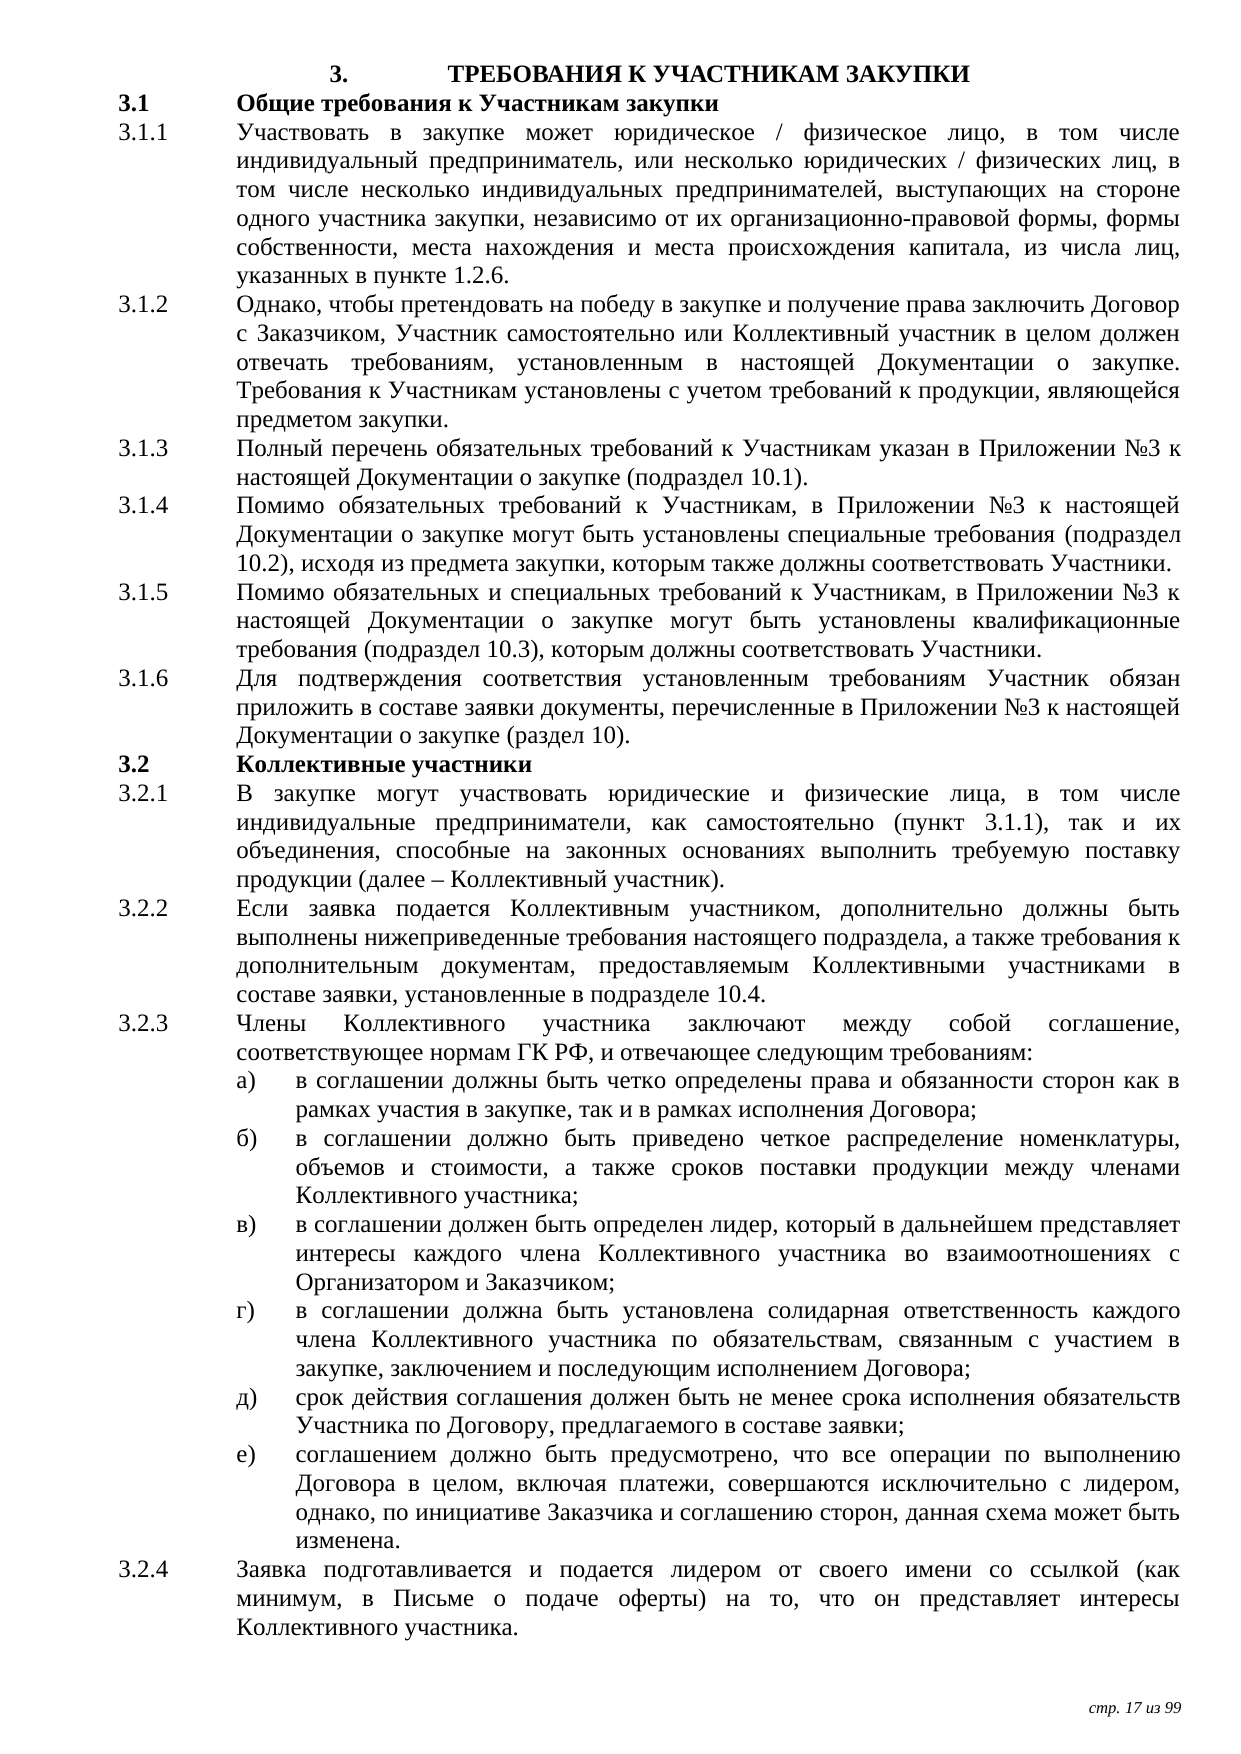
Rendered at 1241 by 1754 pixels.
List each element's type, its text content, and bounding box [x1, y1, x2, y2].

text в соглашении должна быть установлена солидарная ответственность каждого члена Коллективного участника по обязательствам, связанным с участием в закупке, заключением и последующим исполнением Договора; [236, 1295, 1181, 1382]
text Участвовать в закупке может юридическое / физическое лицо, в том числе индивидуальный предприниматель, или несколько юридических / физических лиц, в том числе несколько индивидуальных предпринимателей, выступающих на стороне одного участника закупки, независимо от их организационно-правовой формы, формы собственности, места нахождения и места происхождения капитала, из числа лиц, указанных в пункте 1.2.6. [118, 117, 1181, 289]
text Если заявка подается Коллективным участником, дополнительно должны быть выполнены нижеприведенные требования настоящего подраздела, а также требования к дополнительным документам, предоставляемым Коллективными участниками в составе заявки, установленные в подразделе 10.4. [118, 893, 1181, 1008]
text Помимо обязательных и специальных требований к Участникам, в Приложении №3 к настоящей Документации о закупке могут быть установлены квалификационные требования (подраздел 10.3), которым должны соответствовать Участники. [118, 577, 1181, 663]
text Полный перечень обязательных требований к Участникам указан в Приложении №3 к настоящей Документации о закупке (подраздел 10.1). [118, 433, 1181, 490]
subtitle Коллективные участники [118, 749, 1181, 778]
subtitle ТРЕБОВАНИЯ К УЧАСТНИКАМ ЗАКУПКИ [118, 59, 1181, 88]
text Однако, чтобы претендовать на победу в закупке и получение права заключить Договор с Заказчиком, Участник самостоятельно или Коллективный участник в целом должен отвечать требованиям, установленным в настоящей Документации о закупке. Требования к Участникам установлены с учетом требований к продукции, являющейся предметом закупки. [118, 289, 1181, 433]
subtitle Общие требования к Участникам закупки [118, 88, 1181, 117]
text Заявка подготавливается и подается лидером от своего имени со ссылкой (как минимум, в Письме о подаче оферты) на то, что он представляет интересы Коллективного участника. [118, 1554, 1181, 1640]
text соглашением должно быть предусмотрено, что все операции по выполнению Договора в целом, включая платежи, совершаются исключительно с лидером, однако, по инициативе Заказчика и соглашению сторон, данная схема может быть изменена. [236, 1439, 1181, 1554]
text срок действия соглашения должен быть не менее срока исполнения обязательств Участника по Договору, предлагаемого в составе заявки; [236, 1382, 1181, 1439]
text в соглашении должно быть приведено четкое распределение номенклатуры, объемов и стоимости, а также сроков поставки продукции между членами Коллективного участника; [236, 1123, 1181, 1209]
text в соглашении должны быть четко определены права и обязанности сторон как в рамках участия в закупке, так и в рамках исполнения Договора; [236, 1065, 1181, 1123]
text В закупке могут участвовать юридические и физические лица, в том числе индивидуальные предприниматели, как самостоятельно (пункт 3.1.1), так и их объединения, способные на законных основаниях выполнить требуемую поставку продукции (далее – Коллективный участник). [118, 778, 1181, 893]
text Для подтверждения соответствия установленным требованиям Участник обязан приложить в составе заявки документы, перечисленные в Приложении №3 к настоящей Документации о закупке (раздел 10). [118, 663, 1181, 749]
text в соглашении должен быть определен лидер, который в дальнейшем представляет интересы каждого члена Коллективного участника во взаимоотношениях с Организатором и Заказчиком; [236, 1209, 1181, 1295]
text Члены Коллективного участника заключают между собой соглашение, соответствующее нормам ГК РФ, и отвечающее следующим требованиям: [118, 1008, 1181, 1065]
text Помимо обязательных требований к Участникам, в Приложении №3 к настоящей Документации о закупке могут быть установлены специальные требования (подраздел 10.2), исходя из предмета закупки, которым также должны соответствовать Участники. [118, 490, 1181, 577]
